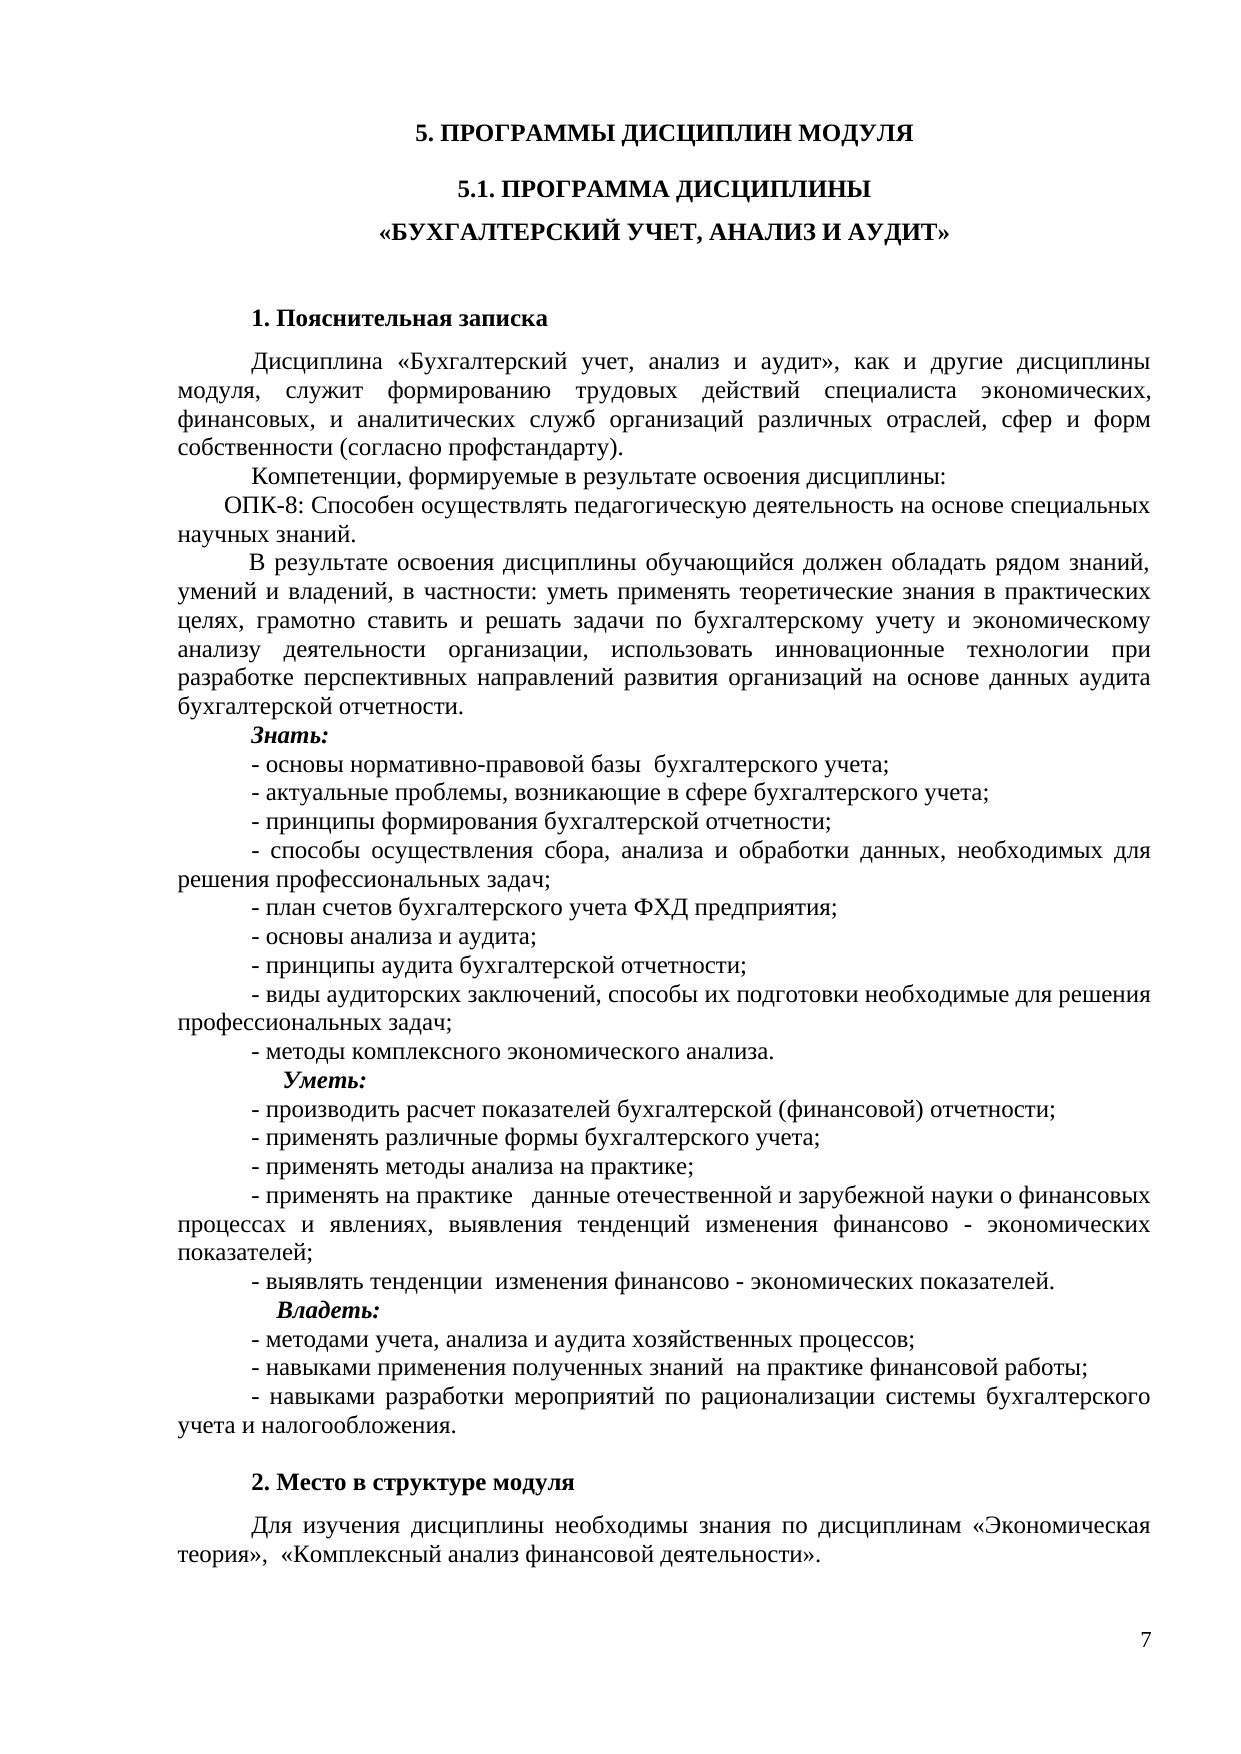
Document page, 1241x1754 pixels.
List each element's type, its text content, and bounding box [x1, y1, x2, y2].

text - производить расчет показателей бухгалтерской (финансовой) отчетности; [177, 1094, 1152, 1122]
text - выявлять тенденции изменения финансово - экономических показателей. [177, 1266, 1152, 1295]
text Дисциплина «Бухгалтерский учет, анализ и аудит», как и другие дисциплины модуля, служит формированию трудовых действий специалиста экономических, финансовых, и аналитических служб организаций различных отраслей, сфер и форм собственности (согласно профстандарту). [177, 346, 1152, 404]
text 5. ПРОГРАММЫ ДИСЦИПЛИН МОДУЛЯ [177, 118, 1152, 147]
text - способы осуществления сбора, анализа и обработки данных, необходимых для решения профессиональных задач; [177, 835, 1152, 892]
text 2. Место в структуре модуля [177, 1467, 1152, 1496]
text - основы анализа и аудита; [177, 921, 1152, 950]
text - применять различные формы бухгалтерского учета; [177, 1122, 1152, 1151]
text «БУХГАЛТЕРСКИЙ УЧЕТ, АНАЛИЗ И АУДИТ» [177, 217, 1152, 246]
text - навыками разработки мероприятий по рационализации системы бухгалтерского учета и налогообложения. [177, 1381, 1152, 1439]
text Компетенции, формируемые в результате освоения дисциплины: [177, 461, 1152, 490]
text Дисциплина «Бухгалтерский учет, анализ и аудит», как и другие дисциплины модуля, служит формированию трудовых действий специалиста экономических, финансовых, и аналитических служб организаций различных отраслей, сфер и форм собственности (согласно профстандарту). [177, 432, 1152, 461]
text 1. Пояснительная записка [177, 303, 1152, 332]
text - виды аудиторских заключений, способы их подготовки необходимые для решения профессиональных задач; [177, 979, 1152, 1036]
text Уметь: [177, 1065, 1152, 1094]
text - принципы формирования бухгалтерской отчетности; [177, 806, 1152, 835]
text - принципы аудита бухгалтерской отчетности; [177, 950, 1152, 979]
text - актуальные проблемы, возникающие в сфере бухгалтерского учета; [177, 777, 1152, 806]
text Для изучения дисциплины необходимы знания по дисциплинам «Экономическая теория», «Комплексный анализ финансовой деятельности». [177, 1511, 1152, 1568]
text - навыками применения полученных знаний на практике финансовой работы; [177, 1352, 1152, 1381]
text 5.1. ПРОГРАММА ДИСЦИПЛИНЫ [177, 174, 1152, 202]
text Знать: [177, 720, 1152, 749]
text - применять методы анализа на практике; [177, 1151, 1152, 1180]
text - методы комплексного экономического анализа. [177, 1036, 1152, 1065]
text - основы нормативно-правовой базы бухгалтерского учета; [177, 749, 1152, 777]
text - план счетов бухгалтерского учета ФХД предприятия; [177, 892, 1152, 921]
text Владеть: [177, 1295, 1152, 1324]
text - методами учета, анализа и аудита хозяйственных процессов; [177, 1324, 1152, 1352]
text В результате освоения дисциплины обучающийся должен обладать рядом знаний, умений и владений, в частности: уметь применять теоретические знания в практических целях, грамотно ставить и решать задачи по бухгалтерскому учету и экономическому анализу деятельности организации, использовать инновационные технологии при разработке перспективных направлений развития организаций на основе данных аудита бухгалтерской отчетности. [177, 547, 1152, 720]
text ОПК-8: Способен осуществлять педагогическую деятельность на основе специальных научных знаний. [177, 490, 1152, 547]
text - применять на практике данные отечественной и зарубежной науки о финансовых процессах и явлениях, выявления тенденций изменения финансово - экономических показателей; [177, 1180, 1152, 1266]
